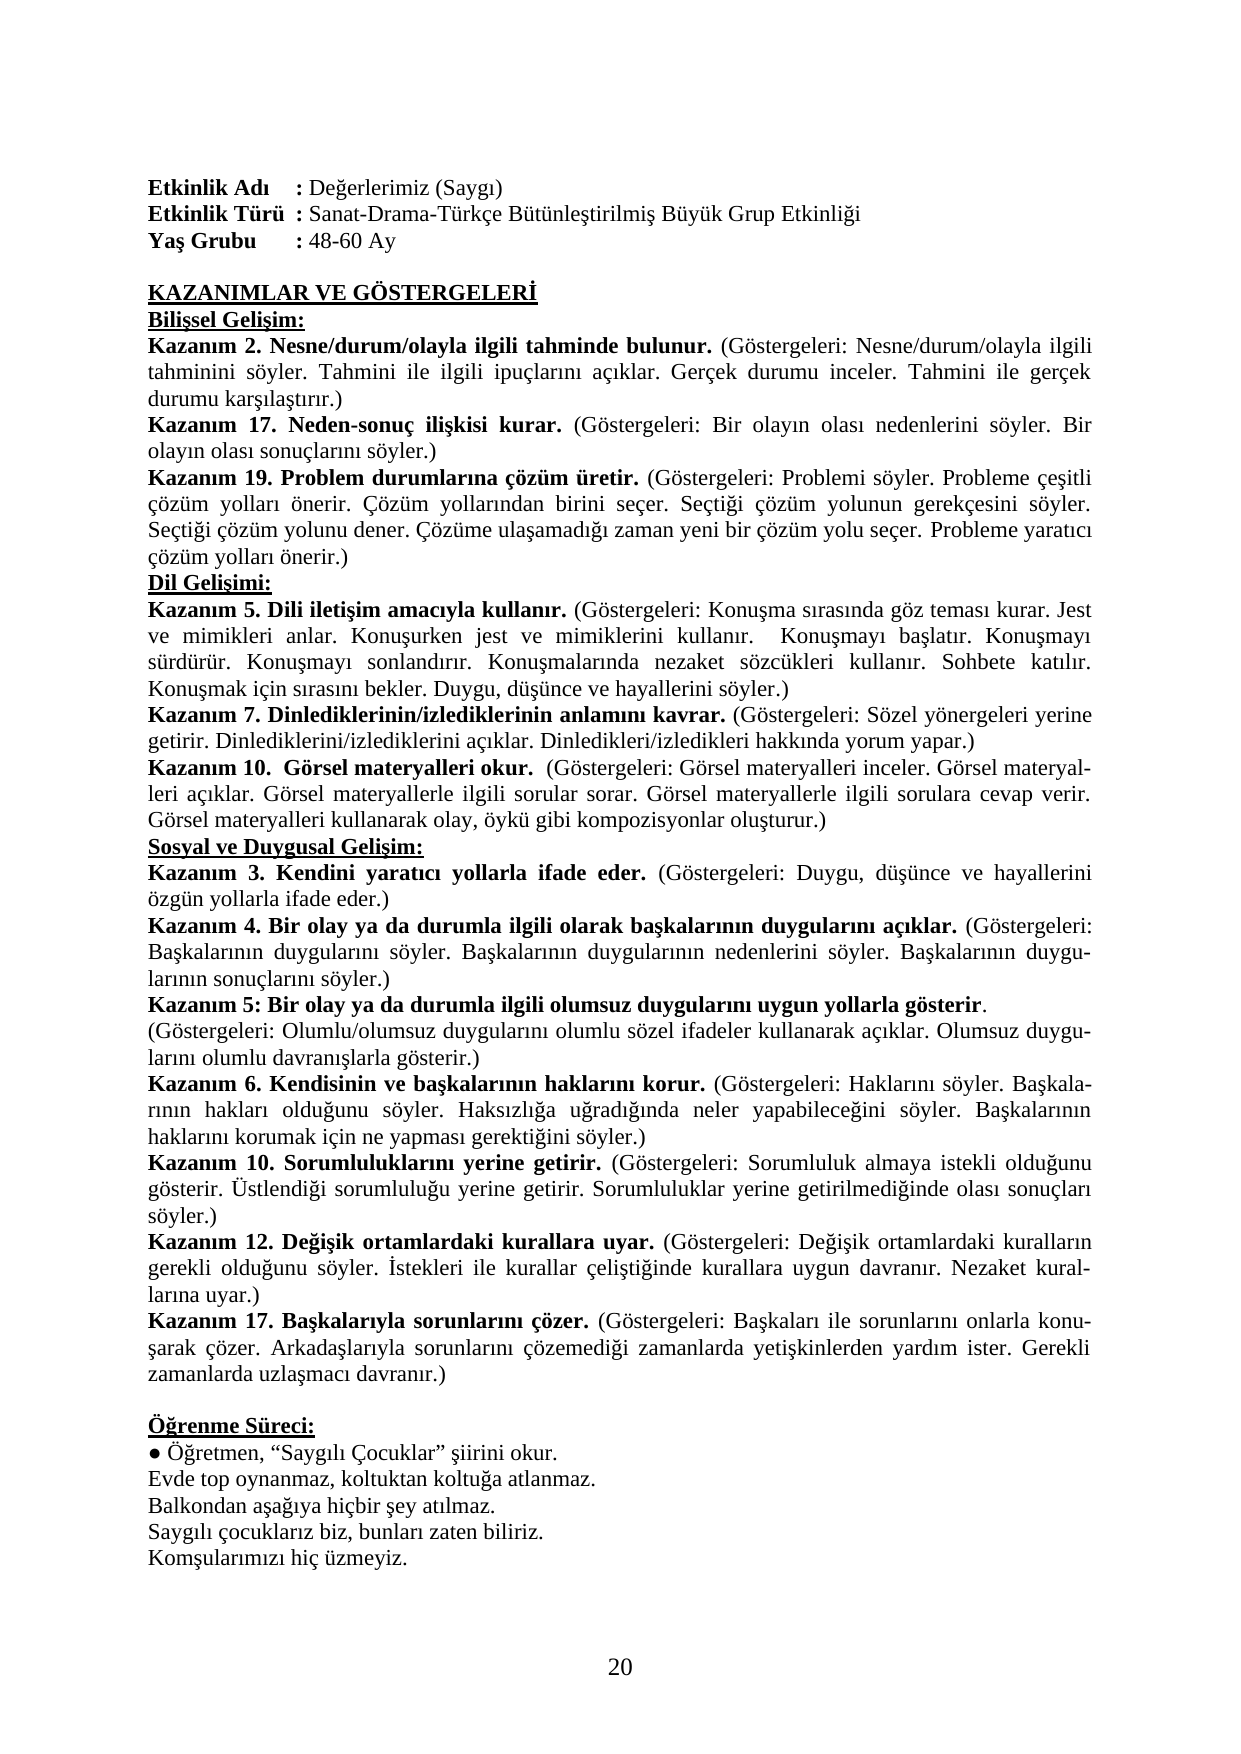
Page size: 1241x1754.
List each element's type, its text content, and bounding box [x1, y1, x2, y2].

text Kazanım 6. Kendisinin ve başkalarının haklarını korur. (Göstergeleri: Haklarını söyler. Başkala-rının hakları olduğunu söyler. Haksızlığa uğradığında neler yapabileceğini söyler. Başkalarının haklarını korumak için ne yapması gerektiğini söyler.) [148, 1070, 1093, 1149]
text Saygılı çocuklarız biz, bunları zaten biliriz. [148, 1518, 1093, 1544]
text Balkondan aşağıya hiçbir şey atılmaz. [148, 1492, 1093, 1518]
text Kazanım 4. Bir olay ya da durumla ilgili olarak başkalarının duygularını açıklar. (Göstergeleri: Başkalarının duygularını söyler. Başkalarının duygularının nedenlerini söyler. Başkalarının duygu-larının sonuçlarını söyler.) [148, 912, 1093, 991]
text Kazanım 19. Problem durumlarına çözüm üretir. (Göstergeleri: Problemi söyler. Probleme çeşitli çözüm yolları önerir. Çözüm yollarından birini seçer. Seçtiği çözüm yolunun gerekçesini söyler. Seçtiği çözüm yolunu dener. Çözüme ulaşamadığı zaman yeni bir çözüm yolu seçer. Probleme yaratıcı çözüm yolları önerir.) [148, 464, 1093, 569]
text Kazanım 5. Dili iletişim amacıyla kullanır. (Göstergeleri: Konuşma sırasında göz teması kurar. Jest ve mimikleri anlar. Konuşurken jest ve mimiklerini kullanır. Konuşmayı başlatır. Konuşmayı sürdürür. Konuşmayı sonlandırır. Konuşmalarında nezaket sözcükleri kullanır. Sohbete katılır. Konuşmak için sırasını bekler. Duygu, düşünce ve hayallerini söyler.) [148, 596, 1093, 701]
text Etkinlik Türü : Sanat-Drama-Türkçe Bütünleştirilmiş Büyük Grup Etkinliği [148, 200, 1093, 227]
text Komşularımızı hiç üzmeyiz. [148, 1544, 1093, 1571]
text (Göstergeleri: Olumlu/olumsuz duygularını olumlu sözel ifadeler kullanarak açıklar. Olumsuz duygu-larını olumlu davranışlarla gösterir.) [148, 1017, 1093, 1070]
text Sosyal ve Duygusal Gelişim: [148, 833, 1093, 859]
text Kazanım 3. Kendini yaratıcı yollarla ifade eder. (Göstergeleri: Duygu, düşünce ve hayallerini özgün yollarla ifade eder.) [148, 859, 1093, 912]
text Etkinlik Adı : Değerlerimiz (Saygı) [148, 174, 1093, 200]
text Öğrenme Süreci: [148, 1413, 1093, 1439]
text Kazanım 5: Bir olay ya da durumla ilgili olumsuz duygularını uygun yollarla gösterir. [148, 991, 1093, 1017]
text Kazanım 10. Sorumluluklarını yerine getirir. (Göstergeleri: Sorumluluk almaya istekli olduğunu gösterir. Üstlendiği sorumluluğu yerine getirir. Sorumluluklar yerine getirilmediğinde olası sonuçları söyler.) [148, 1149, 1093, 1228]
text Kazanım 2. Nesne/durum/olayla ilgili tahminde bulunur. (Göstergeleri: Nesne/durum/olayla ilgili tahminini söyler. Tahmini ile ilgili ipuçlarını açıklar. Gerçek durumu inceler. Tahmini ile gerçek durumu karşılaştırır.) [148, 332, 1093, 411]
text Yaş Grubu : 48-60 Ay [148, 227, 1093, 253]
text Evde top oynanmaz, koltuktan koltuğa atlanmaz. [148, 1465, 1093, 1492]
text Kazanım 7. Dinlediklerinin/izlediklerinin anlamını kavrar. (Göstergeleri: Sözel yönergeleri yerine getirir. Dinlediklerini/izlediklerini açıklar. Dinledikleri/izledikleri hakkında yorum yapar.) [148, 701, 1093, 754]
text Bilişsel Gelişim: [148, 306, 1093, 332]
text Kazanım 10. Görsel materyalleri okur. (Göstergeleri: Görsel materyalleri inceler. Görsel materyal-leri açıklar. Görsel materyallerle ilgili sorular sorar. Görsel materyallerle ilgili sorulara cevap verir. Görsel materyalleri kullanarak olay, öykü gibi kompozisyonlar oluşturur.) [148, 754, 1093, 833]
text Kazanım 12. Değişik ortamlardaki kurallara uyar. (Göstergeleri: Değişik ortamlardaki kuralların gerekli olduğunu söyler. İstekleri ile kurallar çeliştiğinde kurallara uygun davranır. Nezaket kural-larına uyar.) [148, 1228, 1093, 1307]
text Dil Gelişimi: [148, 569, 1093, 596]
text ● Öğretmen, “Saygılı Çocuklar” şiirini okur. [148, 1439, 1093, 1465]
text Kazanım 17. Başkalarıyla sorunlarını çözer. (Göstergeleri: Başkaları ile sorunlarını onlarla konu-şarak çözer. Arkadaşlarıyla sorunlarını çözemediği zamanlarda yetişkinlerden yardım ister. Gerekli zamanlarda uzlaşmacı davranır.) [148, 1307, 1093, 1386]
text Kazanım 17. Neden-sonuç ilişkisi kurar. (Göstergeleri: Bir olayın olası nedenlerini söyler. Bir olayın olası sonuçlarını söyler.) [148, 411, 1093, 464]
text KAZANIMLAR VE GÖSTERGELERİ [148, 279, 1093, 306]
